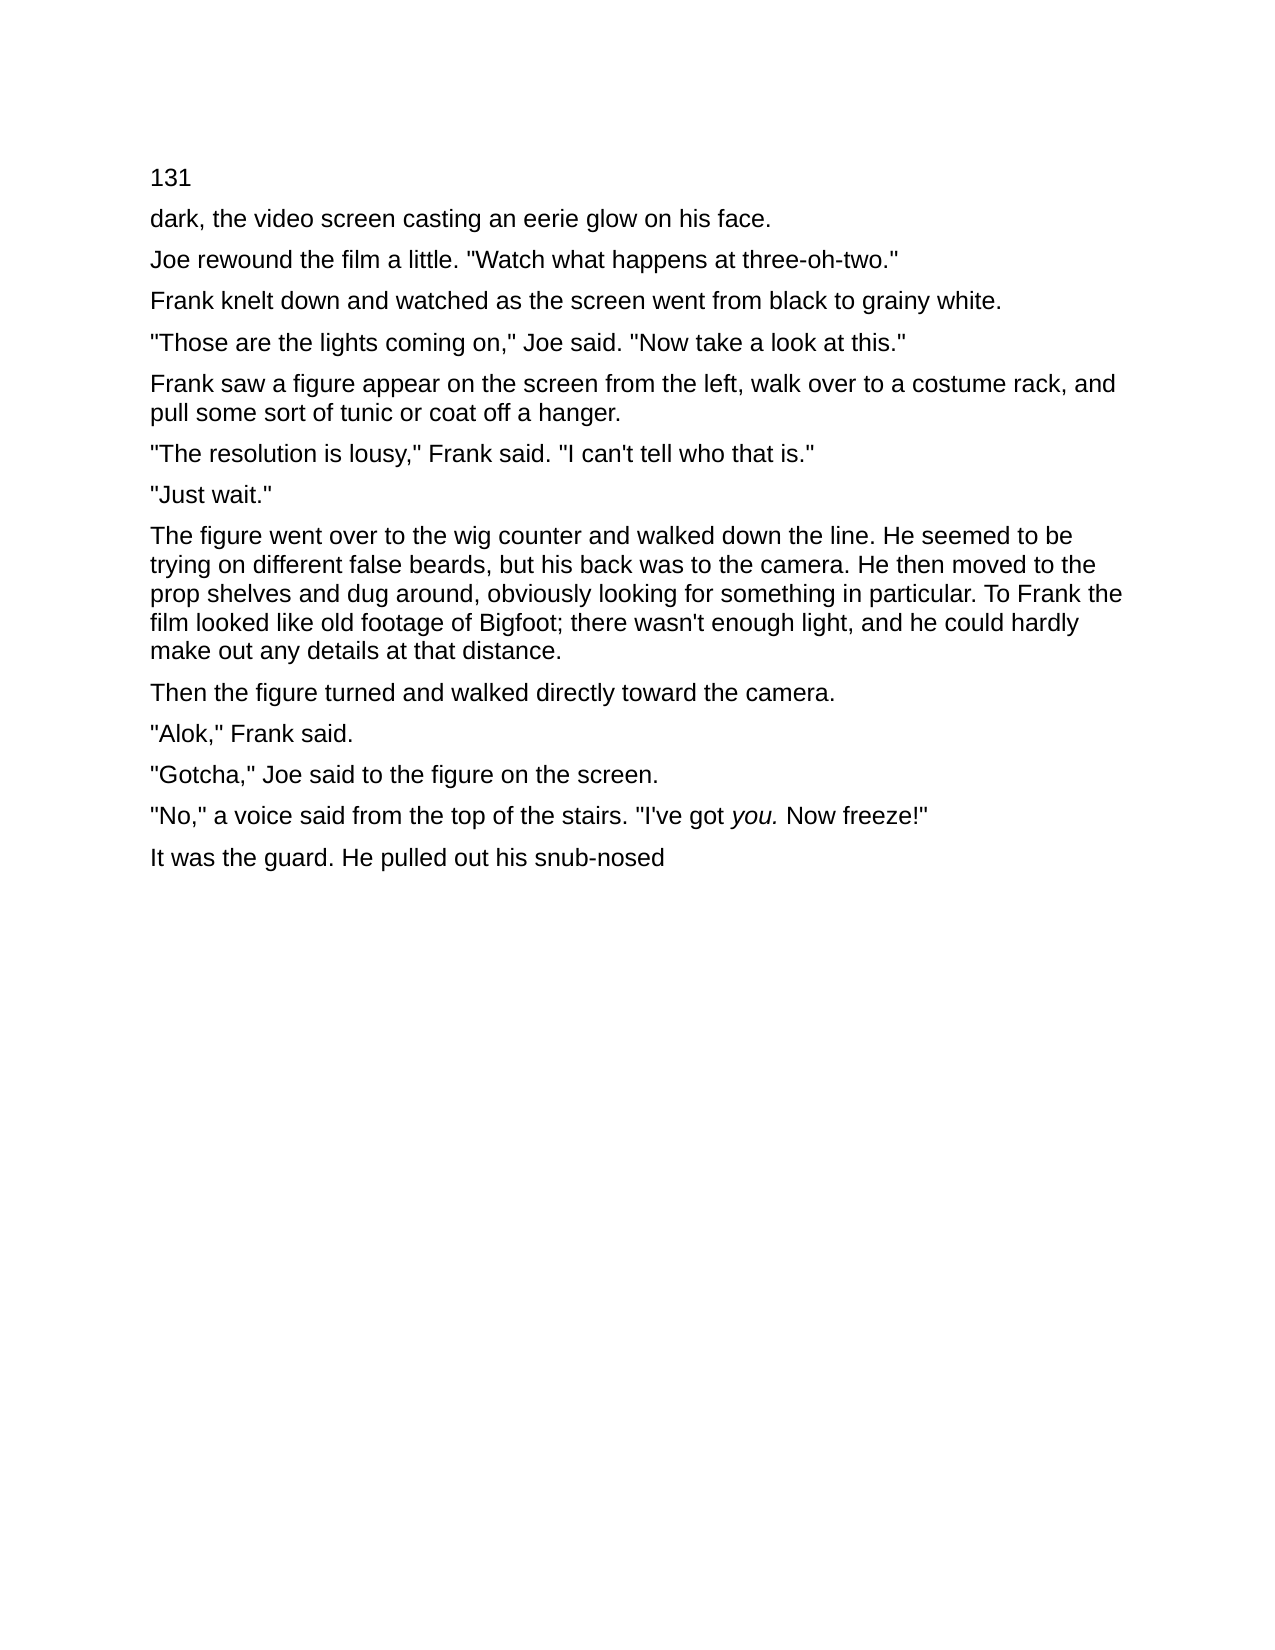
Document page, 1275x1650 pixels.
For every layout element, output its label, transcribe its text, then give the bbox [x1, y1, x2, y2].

text Then the figure turned and walked directly toward the camera. [150, 677, 1125, 706]
text It was the guard. He pulled out his snub-nosed [150, 842, 1125, 871]
text "The resolution is lousy," Frank said. "I can't tell who that is." [150, 439, 1125, 467]
text Frank saw a figure appear on the screen from the left, walk over to a costume rack, and pull some sort of tunic or coat off a hanger. [150, 369, 1125, 426]
text "Gotcha," Joe said to the figure on the screen. [150, 760, 1125, 789]
text "Those are the lights coming on," Joe said. "Now take a look at this." [150, 327, 1125, 356]
text dark, the video screen casting an eerie glow on his face. [150, 204, 1125, 232]
text Joe rewound the film a little. "Watch what happens at three-oh-two." [150, 245, 1125, 274]
text "Alok," Frank said. [150, 719, 1125, 747]
text "No," a voice said from the top of the stairs. "I've got you. Now freeze!" [150, 801, 1125, 830]
text Frank knelt down and watched as the screen went from black to grainy white. [150, 286, 1125, 315]
text "Just wait." [150, 480, 1125, 509]
text The figure went over to the wig counter and walked down the line. He seemed to be trying on different false beards, but his back was to the camera. He then moved to the prop shelves and dug around, obviously looking for something in particular. To Frank the film looked like old footage of Bigfoot; there wasn't enough light, and he could hardly make out any details at that distance. [150, 521, 1125, 665]
text 131 [150, 162, 1125, 191]
